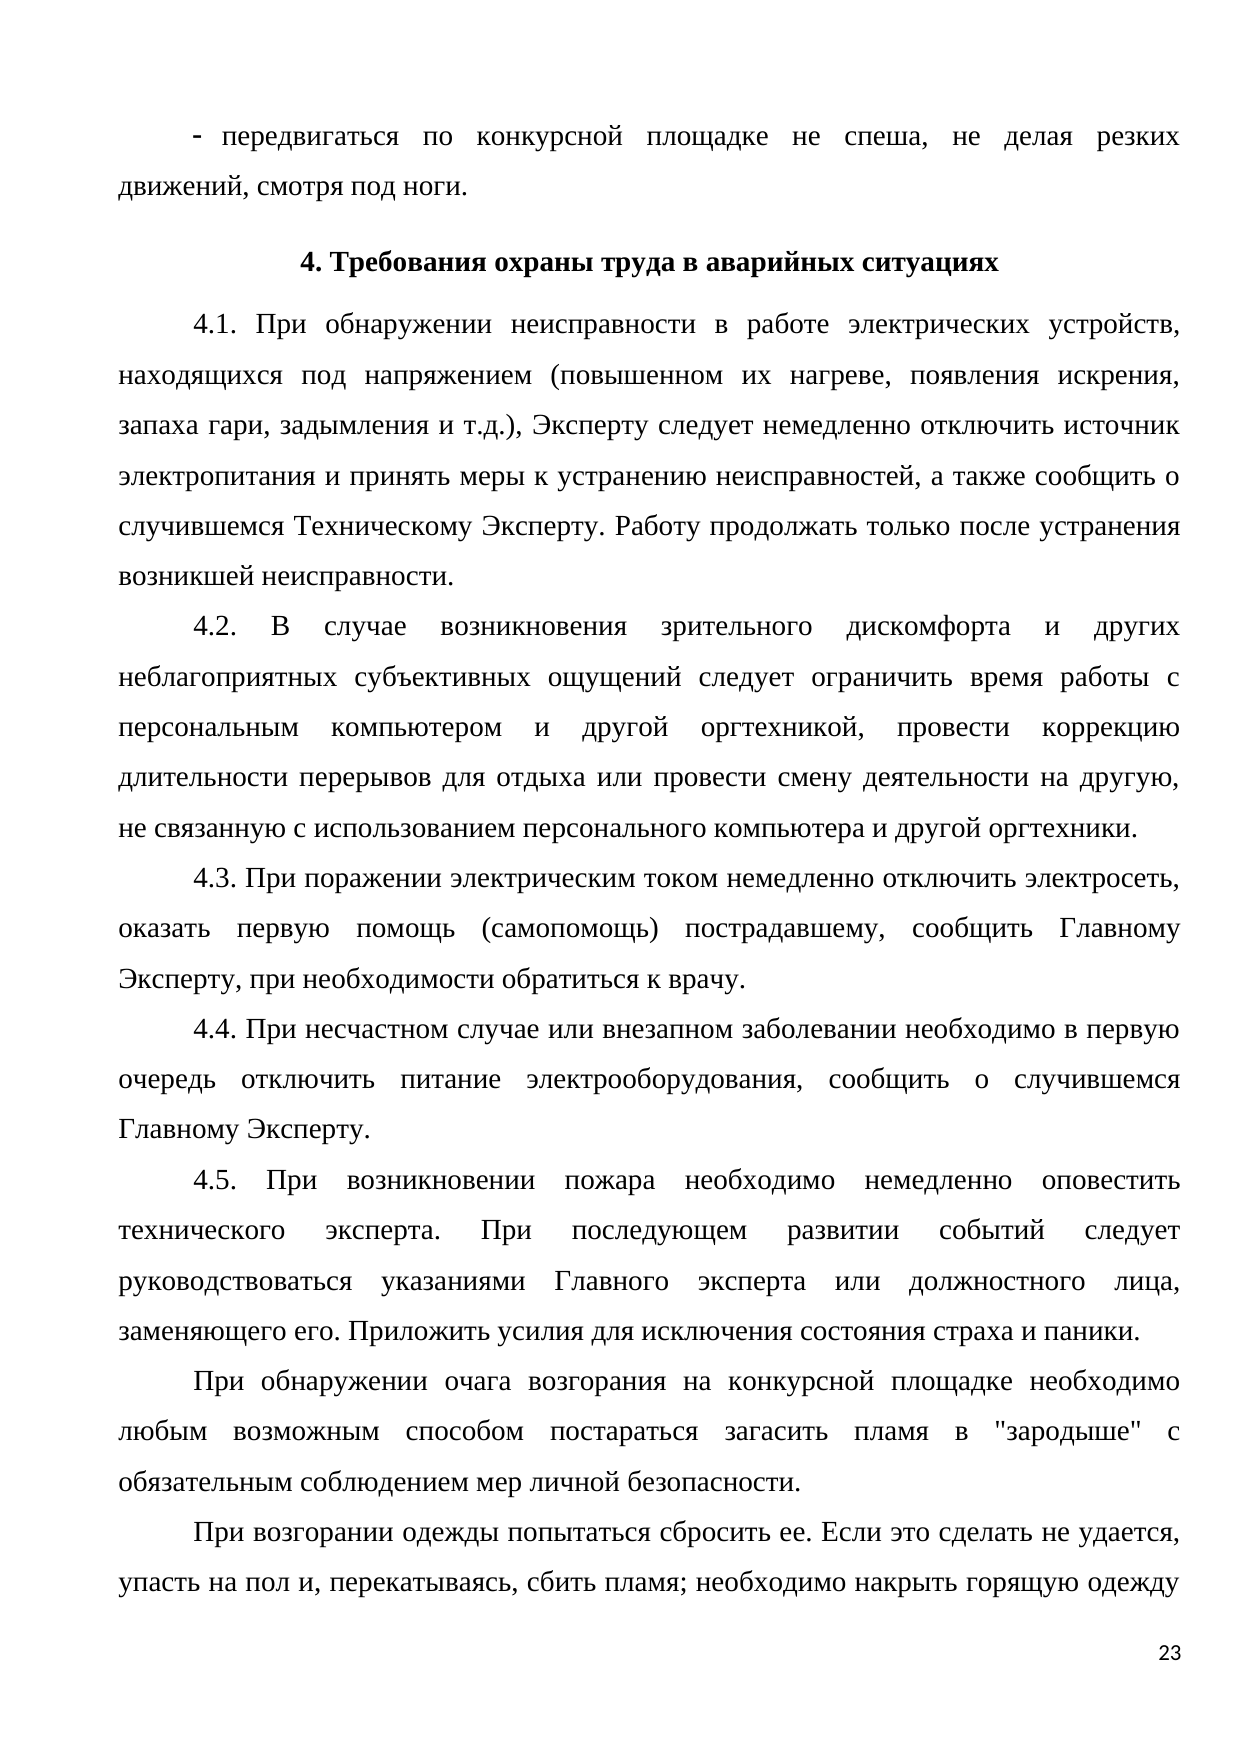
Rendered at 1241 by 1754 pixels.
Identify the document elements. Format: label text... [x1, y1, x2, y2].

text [118, 1514, 1181, 1598]
text 4.5. При возникновении пожара необходимо немедленно оповестить технического эксперта. При последующем развитии событий следует руководствоваться указаниями Главного эксперта или должностного лица, заменяющего его. Приложить усилия для исключения состояния страха и паники. [118, 1162, 1181, 1346]
text 4.4. При несчастном случае или внезапном заболевании необходимо в первую очередь отключить питание электрооборудования, сообщить о случившемся Главному Эксперту. [118, 1011, 1181, 1145]
text 4.1. При обнаружении неисправности в работе электрических устройств, находящихся под напряжением (повышенном их нагреве, появления искрения, запаха гари, задымления и т.д.), Эксперту следует немедленно отключить источник электропитания и принять меры к устранению неисправностей, а также сообщить о случившемся Техническому Эксперту. Работу продолжать только после устранения возникшей неисправности. [118, 307, 1181, 592]
text 4. Требования охраны труда в аварийных ситуациях [118, 244, 1181, 277]
text 4.3. При поражении электрическим током немедленно отключить электросеть, оказать первую помощь (самопомощь) пострадавшему, сообщить Главному Эксперту, при необходимости обратиться к врачу. [118, 860, 1181, 994]
text При обнаружении очага возгорания на конкурсной площадке необходимо любым возможным способом постараться загасить пламя в "зародыше" с обязательным соблюдением мер личной безопасности. [118, 1363, 1181, 1497]
text 4.2. В случае возникновения зрительного дискомфорта и других неблагоприятных субъективных ощущений следует ограничить время работы с персональным компьютером и другой оргтехникой, провести коррекцию длительности перерывов для отдыха или провести смену деятельности на другую, не связанную с использованием персонального компьютера и другой оргтехники. [118, 608, 1181, 843]
list передвигаться по конкурсной площадке не спеша, не делая резких движений, смотря под ноги. [118, 118, 1181, 202]
